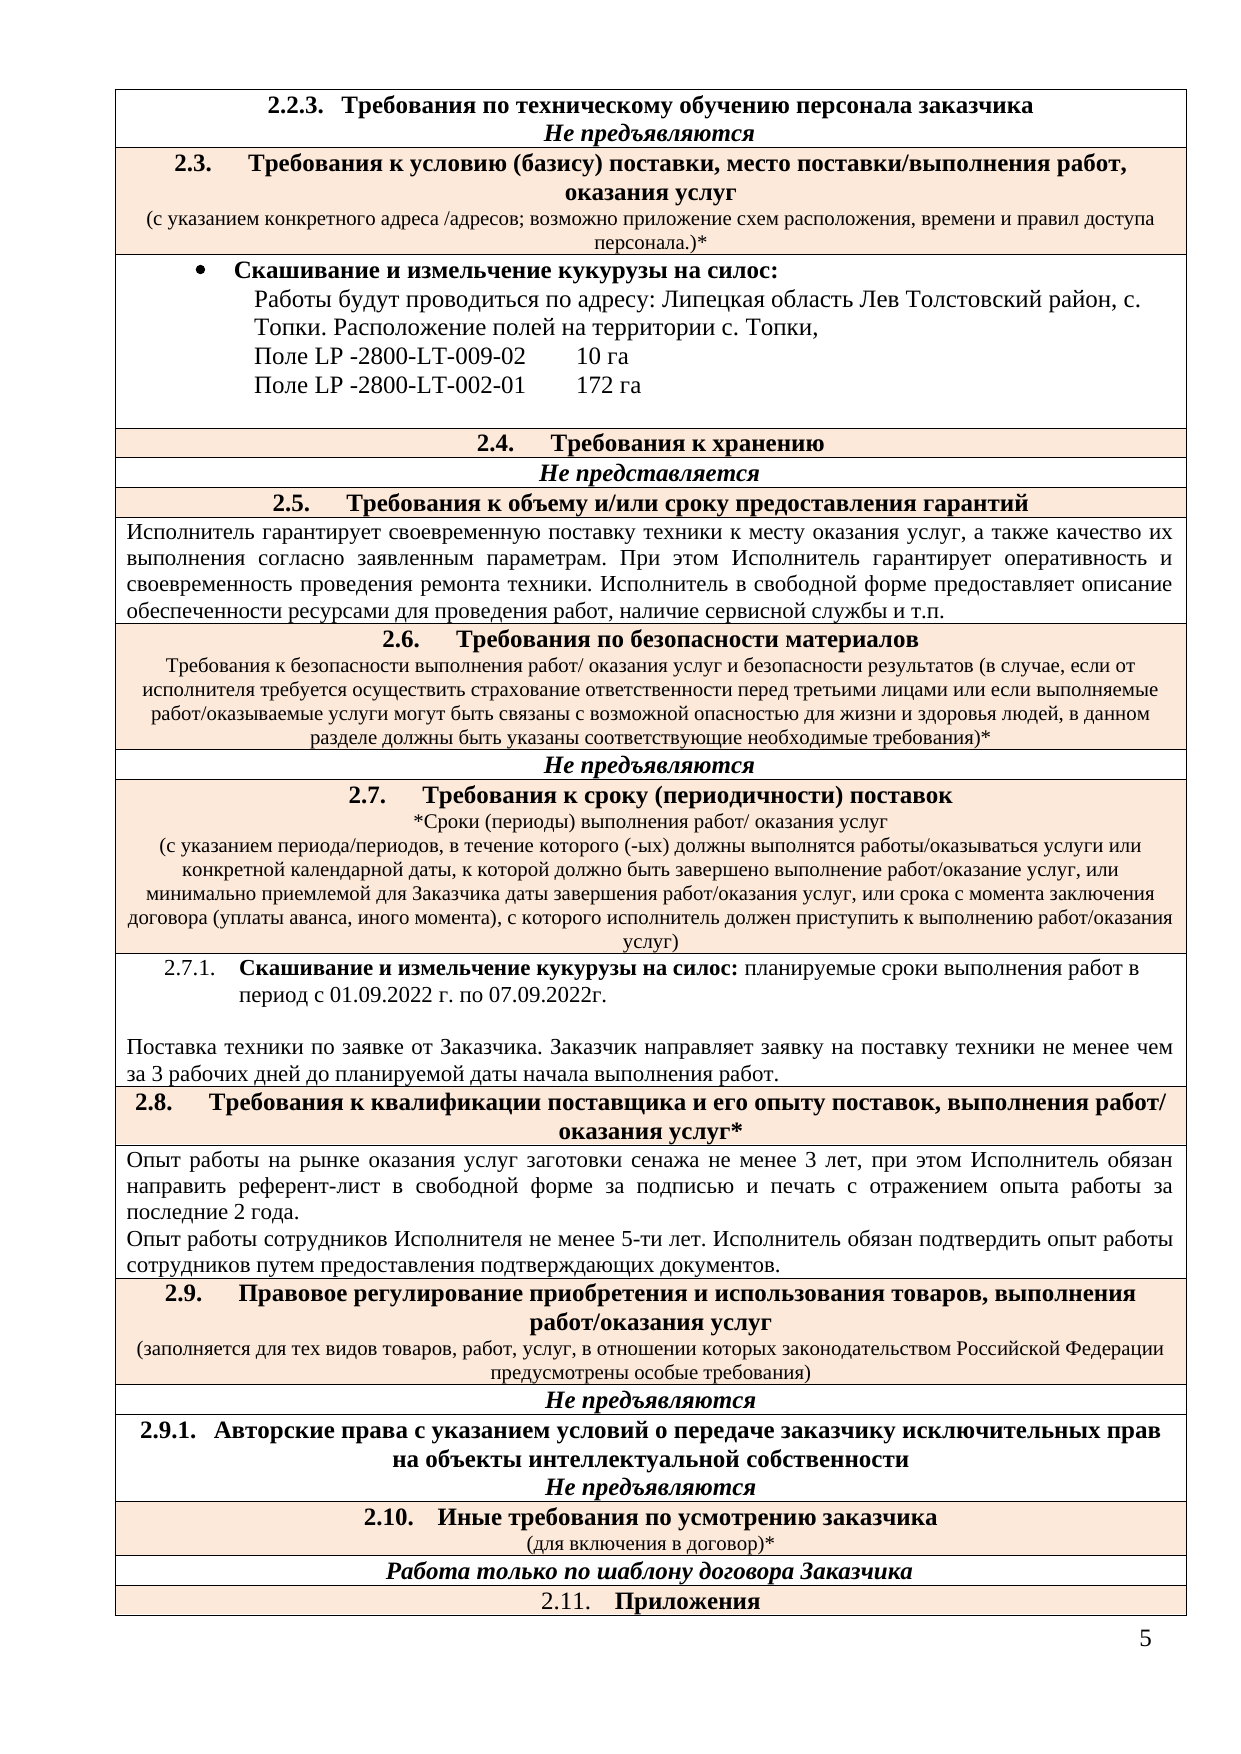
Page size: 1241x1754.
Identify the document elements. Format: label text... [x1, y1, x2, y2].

table_cell Требования к условию (базису) поставки, место поставки/выполнения работ, оказания услуг (с указанием конкретного адреса /адресов; возможно приложение схем расположения, времени и правил доступа персонала.)* [116, 148, 1186, 254]
table_cell Требования к сроку (периодичности) поставок *Сроки (периоды) выполнения работ/ оказания услуг (с указанием периода/периодов, в течение которого (-ых) должны выполнятся работы/оказываться услуги или конкретной календарной даты, к которой должно быть завершено выполнение работ/оказание услуг, или минимально приемлемой для Заказчика даты завершения работ/оказания услуг, или срока с момента заключения договора (уплаты аванса, иного момента), с которого исполнитель должен приступить к выполнению работ/оказания услуг) [116, 780, 1186, 953]
table_cell Требования к квалификации поставщика и его опыту поставок, выполнения работ/ оказания услуг* [116, 1087, 1186, 1144]
table_cell Исполнитель гарантирует своевременную поставку техники к месту оказания услуг, а также качество их выполнения согласно заявленным параметрам. При этом Исполнитель гарантирует оперативность и своевременность проведения ремонта техники. Исполнитель в свободной форме предоставляет описание обеспеченности ресурсами для проведения работ, наличие сервисной службы и т.п. [116, 518, 1186, 623]
table_cell Опыт работы на рынке оказания услуг заготовки сенажа не менее 3 лет, при этом Исполнитель обязан направить референт-лист в свободной форме за подписью и печать с отражением опыта работы за последние 2 года. Опыт работы сотрудников Исполнителя не менее 5-ти лет. Исполнитель обязан подтвердить опыт работы сотрудников путем предоставления подтверждающих документов. [116, 1146, 1186, 1277]
table_cell Правовое регулирование приобретения и использования товаров, выполнения работ/оказания услуг (заполняется для тех видов товаров, работ, услуг, в отношении которых законодательством Российской Федерации предусмотрены особые требования) [116, 1279, 1186, 1384]
table_cell Иные требования по усмотрению заказчика (для включения в договор)* [116, 1502, 1186, 1555]
table_cell Работа только по шаблону договора Заказчика [116, 1556, 1186, 1585]
table_cell Авторские права с указанием условий о передаче заказчику исключительных прав на объекты интеллектуальной собственности Не предъявляются [116, 1415, 1186, 1501]
table_cell Не предъявляются [116, 1385, 1186, 1414]
table_cell Требования по безопасности материалов Требования к безопасности выполнения работ/ оказания услуг и безопасности результатов (в случае, если от исполнителя требуется осуществить страхование ответственности перед третьими лицами или если выполняемые работ/оказываемые услуги могут быть связаны с возможной опасностью для жизни и здоровья людей, в данном разделе должны быть указаны соответствующие необходимые требования)* [116, 624, 1186, 749]
table_cell Требования к объему и/или сроку предоставления гарантий [116, 488, 1186, 517]
table_cell Требования к хранению [116, 429, 1186, 457]
table_cell Скашивание и измельчение кукурузы на силос: планируемые сроки выполнения работ в период с 01.09.2022 г. по 07.09.2022г. Поставка техники по заявке от Заказчика. Заказчик направляет заявку на поставку техники не менее чем за 3 рабочих дней до планируемой даты начала выполнения работ. [116, 954, 1186, 1086]
table_cell Скашивание и измельчение кукурузы на силос: Работы будут проводиться по адресу: Липецкая область Лев Толстовский район, с. Топки. Расположение полей на территории с. Топки, Поле LP -2800-LT-009-02 10 га Поле LP -2800-LT-002-01 172 га [116, 255, 1186, 427]
table_cell Не представляется [116, 458, 1186, 487]
table_cell Не предъявляются [116, 750, 1186, 779]
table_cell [116, 1586, 1186, 1614]
table_cell Требования по техническому обучению персонала заказчика Не предъявляются [116, 90, 1186, 147]
